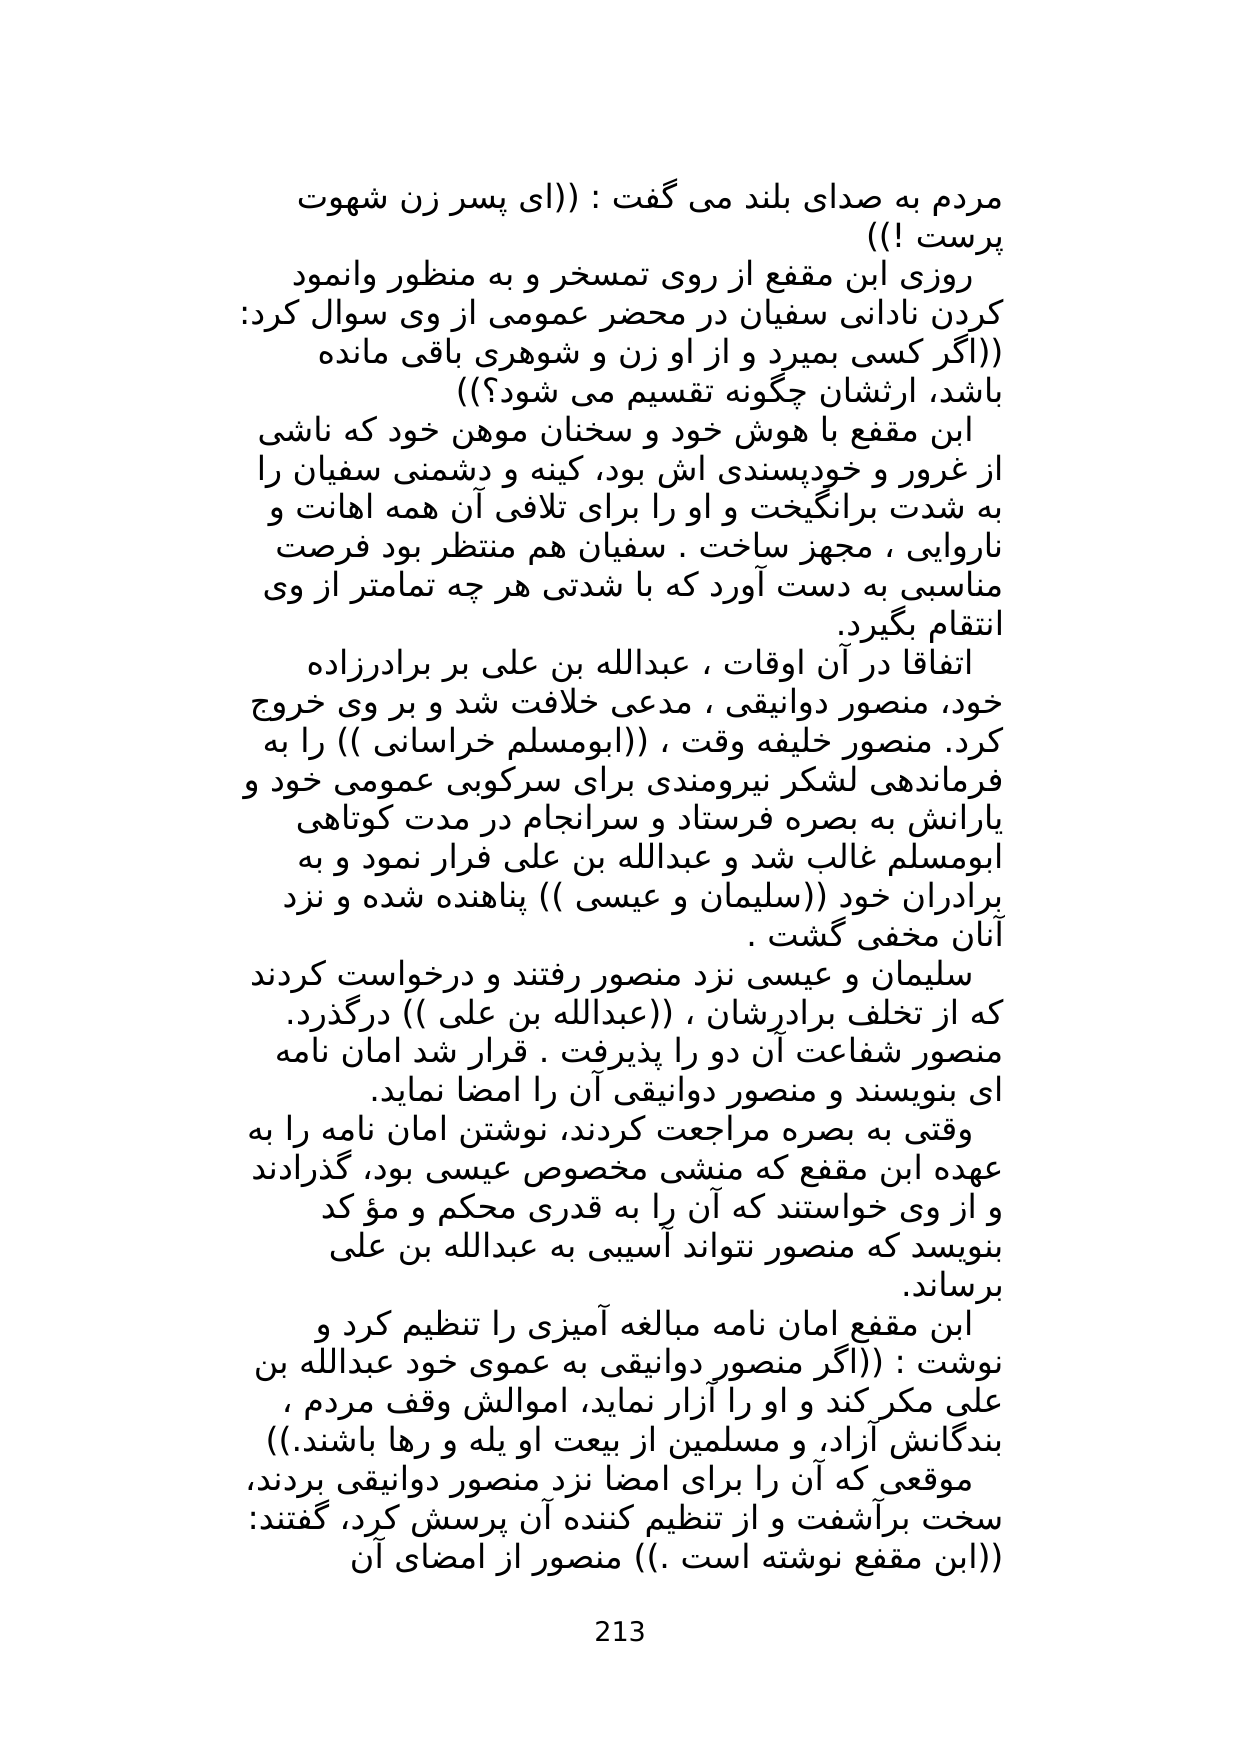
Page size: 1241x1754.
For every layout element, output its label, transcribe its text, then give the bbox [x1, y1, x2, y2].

text ابن مقفع امان نامه مبالغه آميزى را تنظيم كرد و نوشت : ((اگر منصور دوانيقى به عموى خود عبدالله بن على مكر كند و او را آزار نمايد، اموالش وقف مردم ، بندگانش آزاد، و مسلمين از بيعت او يله و رها باشند.)) [236, 1304, 1004, 1459]
text سليمان و عيسى نزد منصور رفتند و درخواست كردند كه از تخلف برادرشان ، ((عبدالله بن على )) درگذرد. منصور شفاعت آن دو را پذيرفت . قرار شد امان نامه اى بنويسند و منصور دوانيقى آن را امضا نمايد. [236, 954, 1004, 1110]
text روزى ابن مقفع از روى تمسخر و به منظور وانمود كردن نادانى سفيان در محضر عمومى از وى سوال كرد: ((اگر كسى بميرد و از او زن و شوهرى باقى مانده باشد، ارثشان چگونه تقسيم مى شود؟)) [236, 255, 1004, 410]
text وقتى به بصره مراجعت كردند، نوشتن امان نامه را به عهده ابن مقفع كه منشى مخصوص عيسى بود، گذرادند و از وى خواستند كه آن را به قدرى محكم و مؤ كد بنويسد كه منصور نتواند آسيبى به عبدالله بن على برساند. [236, 1110, 1004, 1304]
text اتفاقا در آن اوقات ، عبدالله بن على بر برادرزاده خود، منصور دوانيقى ، مدعى خلافت شد و بر وى خروج كرد. منصور خليفه وقت ، ((ابومسلم خراسانى )) را به فرماندهى لشكر نيرومندى براى سركوبى عمومى خود و يارانش به بصره فرستاد و سرانجام در مدت كوتاهى ابومسلم غالب شد و عبدالله بن على فرار نمود و به برادران خود ((سليمان و عيسى )) پناهنده شده و نزد آنان مخفى گشت . [236, 643, 1004, 954]
text ابن مقفع با هوش خود و سخنان موهن خود كه ناشى از غرور و خودپسندى اش بود، كينه و دشمنى سفيان را به شدت برانگيخت و او را براى تلافى آن همه اهانت و ناروايى ، مجهز ساخت . سفيان هم منتظر بود فرصت مناسبى به دست آورد كه با شدتى هر چه تمامتر از وى انتقام بگيرد. [236, 410, 1004, 643]
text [236, 1459, 1004, 1576]
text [236, 177, 1004, 255]
